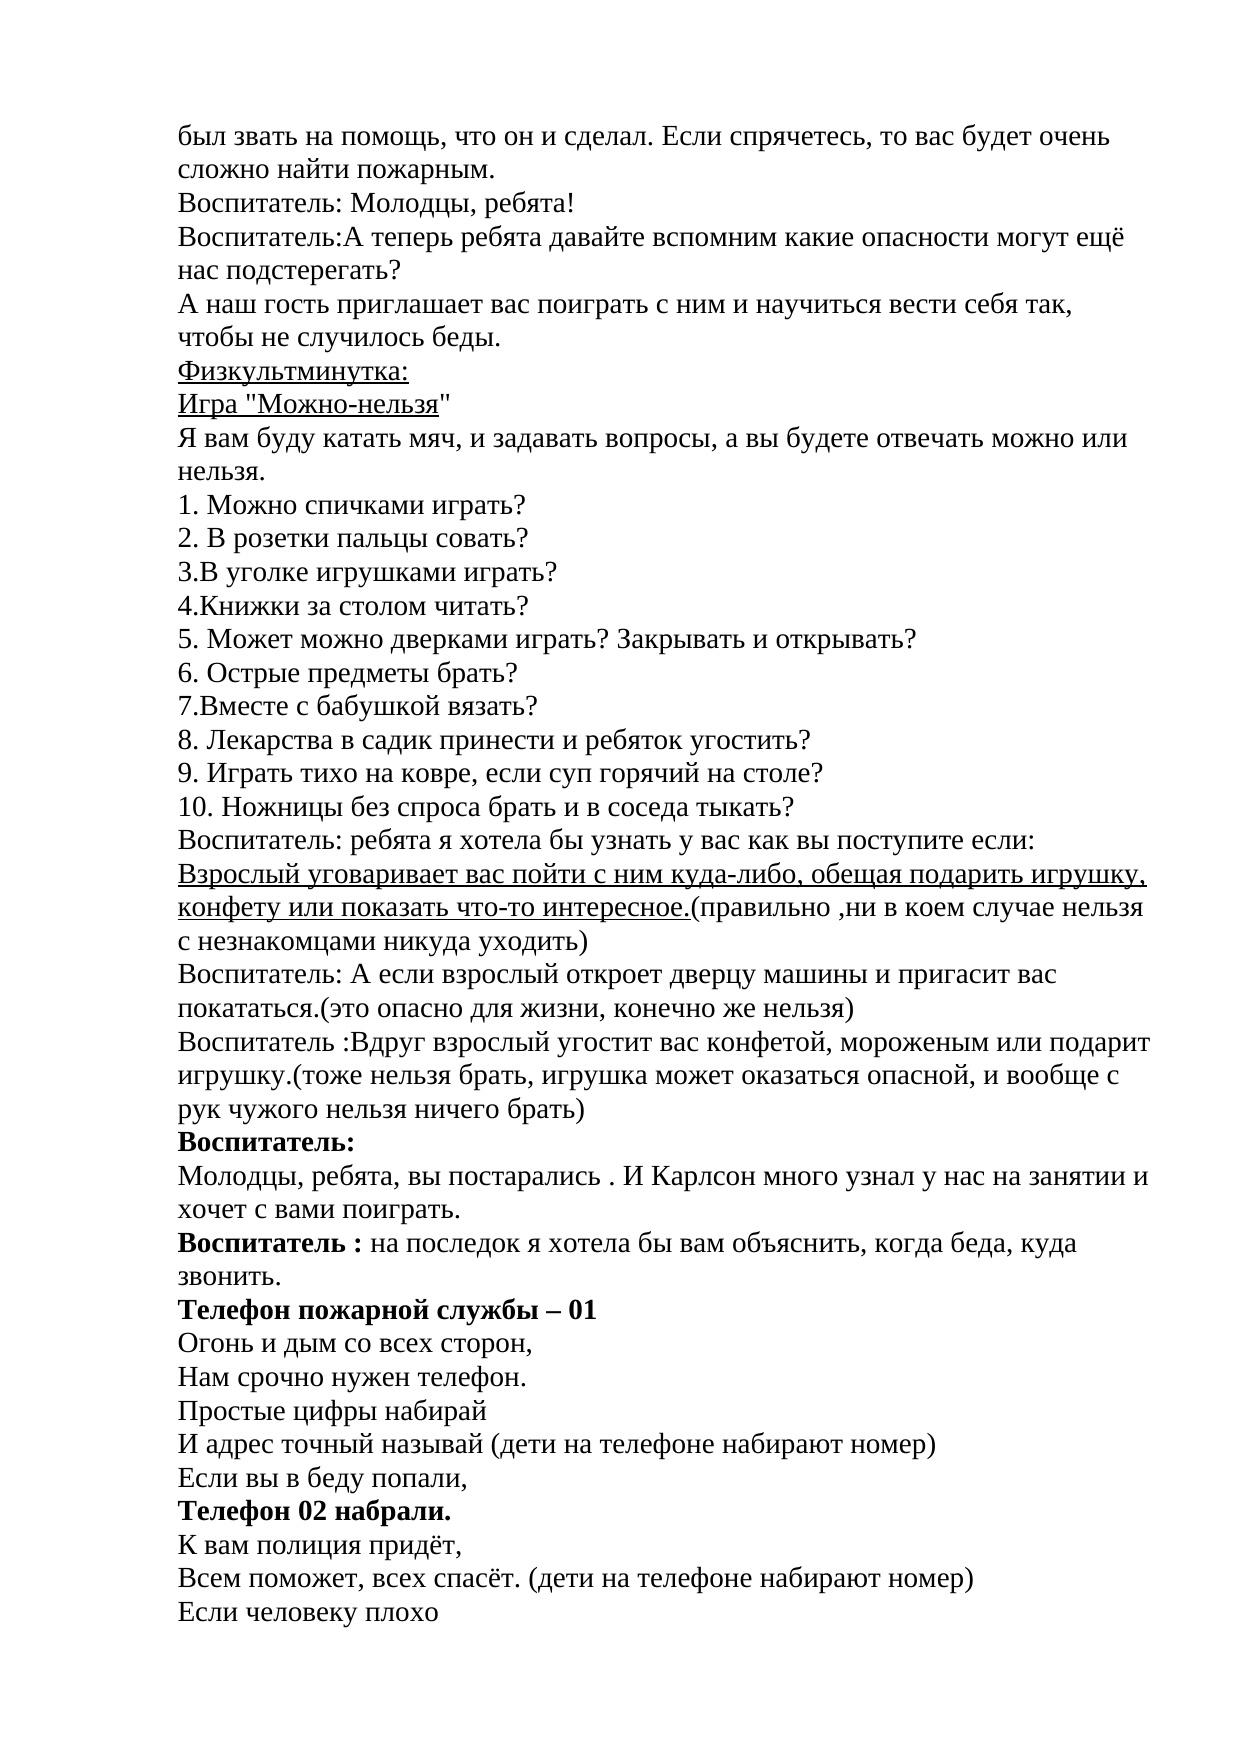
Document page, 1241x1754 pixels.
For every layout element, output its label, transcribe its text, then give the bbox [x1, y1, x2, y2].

text Телефон пожарной службы – 01 [177, 1292, 1152, 1326]
text Если вы в беду попали, Телефон 02 набрали. К вам полиция придёт, Всем поможет, всех спасёт. (дети на телефоне набирают номер) [177, 1460, 1152, 1594]
text Если человеку плохо [177, 1594, 1152, 1627]
text Воспитатель:А теперь ребята давайте вспомним какие опасности могут ещё нас подстерегать? А наш гость приглашает вас поиграть с ним и научиться вести себя так, чтобы не случилось беды. Физкультминутка: [177, 219, 1152, 386]
text Воспитатель: А если взрослый откроет дверцу машины и пригасит вас покататься.(это опасно для жизни, конечно же нельзя) [177, 957, 1152, 1024]
text Воспитатель :Вдруг взрослый угостит вас конфетой, мороженым или подарит игрушку.(тоже нельзя брать, игрушка может оказаться опасной, и вообще с рук чужого нельзя ничего брать) [177, 1024, 1152, 1124]
text Игра "Можно-нельзя" Я вам буду катать мяч, и задавать вопросы, а вы будете отвечать можно или нельзя. 1. Можно спичками играть? 2. В розетки пальцы совать? 3.В уголке игрушками играть? 4.Книжки за столом читать? 5. Может можно дверками играть? Закрывать и открывать? 6. Острые предметы брать? 7.Вместе с бабушкой вязать? 8. Лекарства в садик принести и ребяток угостить? 9. Играть тихо на ковре, если суп горячий на столе? 10. Ножницы без спроса брать и в соседа тыкать? Воспитатель: ребята я хотела бы узнать у вас как вы поступите если: Взрослый уговаривает вас пойти с ним куда-либо, обещая подарить игрушку, конфету или показать что-то интересное.(правильно ,ни в коем случае нельзя с незнакомцами никуда уходить) [177, 386, 1152, 957]
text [177, 118, 1152, 219]
text Воспитатель : на последок я хотела бы вам объяснить, когда беда, куда звонить. [177, 1225, 1152, 1292]
text Воспитатель: Молодцы, ребята, вы постарались . И Карлсон много узнал у нас на занятии и хочет с вами поиграть. [177, 1124, 1152, 1225]
text Огонь и дым со всех сторон, Нам срочно нужен телефон. Простые цифры набирай И адрес точный называй (дети на телефоне набирают номер) [177, 1326, 1152, 1460]
